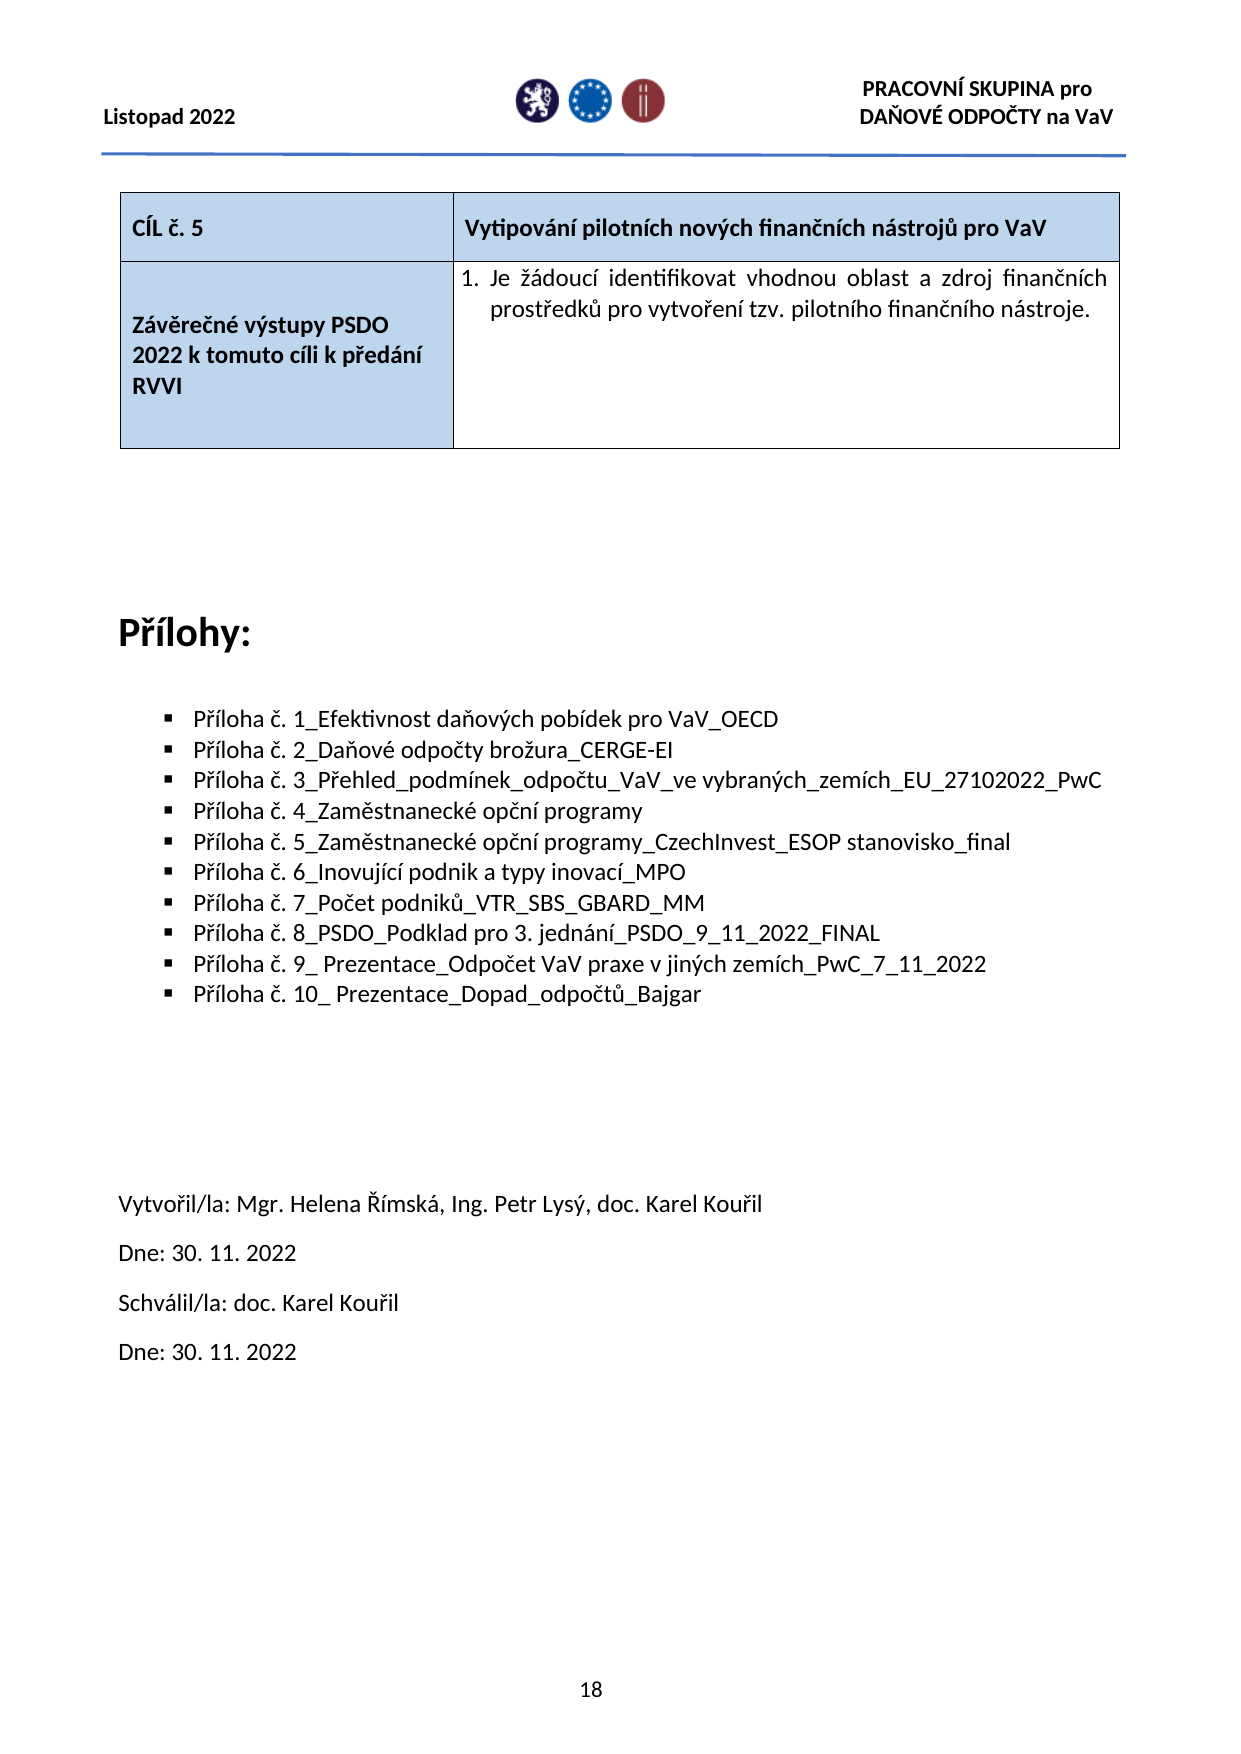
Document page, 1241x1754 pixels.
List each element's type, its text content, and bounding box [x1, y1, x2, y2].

table_cell Je žádoucí identifikovat vhodnou oblast a zdroj finančních prostředků pro vytvoření tzv. pilotního finančního nástroje. [454, 262, 1119, 448]
list Příloha č. 8_PSDO_Podklad pro 3. jednání_PSDO_9_11_2022_FINAL [162, 917, 1122, 948]
list Příloha č. 7_Počet podniků_VTR_SBS_GBARD_MM [162, 887, 1122, 917]
text Dne: 30. 11. 2022 [118, 1237, 1122, 1268]
list Příloha č. 10_ Prezentace_Dopad_odpočtů_Bajgar [162, 978, 1122, 1009]
list Příloha č. 6_Inovující podnik a typy inovací_MPO [162, 856, 1122, 887]
list Příloha č. 5_Zaměstnanecké opční programy_CzechInvest_ESOP stanovisko_final [162, 826, 1122, 856]
list Příloha č. 4_Zaměstnanecké opční programy [162, 795, 1122, 826]
text Schválil/la: doc. Karel Kouřil [118, 1287, 1122, 1317]
table_header Vytipování pilotních nových finančních nástrojů pro VaV [454, 193, 1119, 261]
list Příloha č. 2_Daňové odpočty brožura_CERGE-EI [162, 734, 1122, 765]
subtitle Přílohy: [118, 606, 1122, 657]
list Příloha č. 3_Přehled_podmínek_odpočtu_VaV_ve vybraných_zemích_EU_27102022_PwC [162, 765, 1122, 795]
text Dne: 30. 11. 2022 [118, 1337, 1122, 1367]
picture [515, 78, 665, 124]
table_header CÍL č. 5 [121, 193, 453, 261]
table_cell Závěrečné výstupy PSDO 2022 k tomuto cíli k předání RVVI [121, 262, 453, 448]
list Příloha č. 9_ Prezentace_Odpočet VaV praxe v jiných zemích_PwC_7_11_2022 [162, 948, 1122, 978]
text Vytvořil/la: Mgr. Helena Římská, Ing. Petr Lysý, doc. Karel Kouřil [118, 1188, 1122, 1218]
list Příloha č. 1_Efektivnost daňových pobídek pro VaV_OECD [162, 704, 1122, 734]
